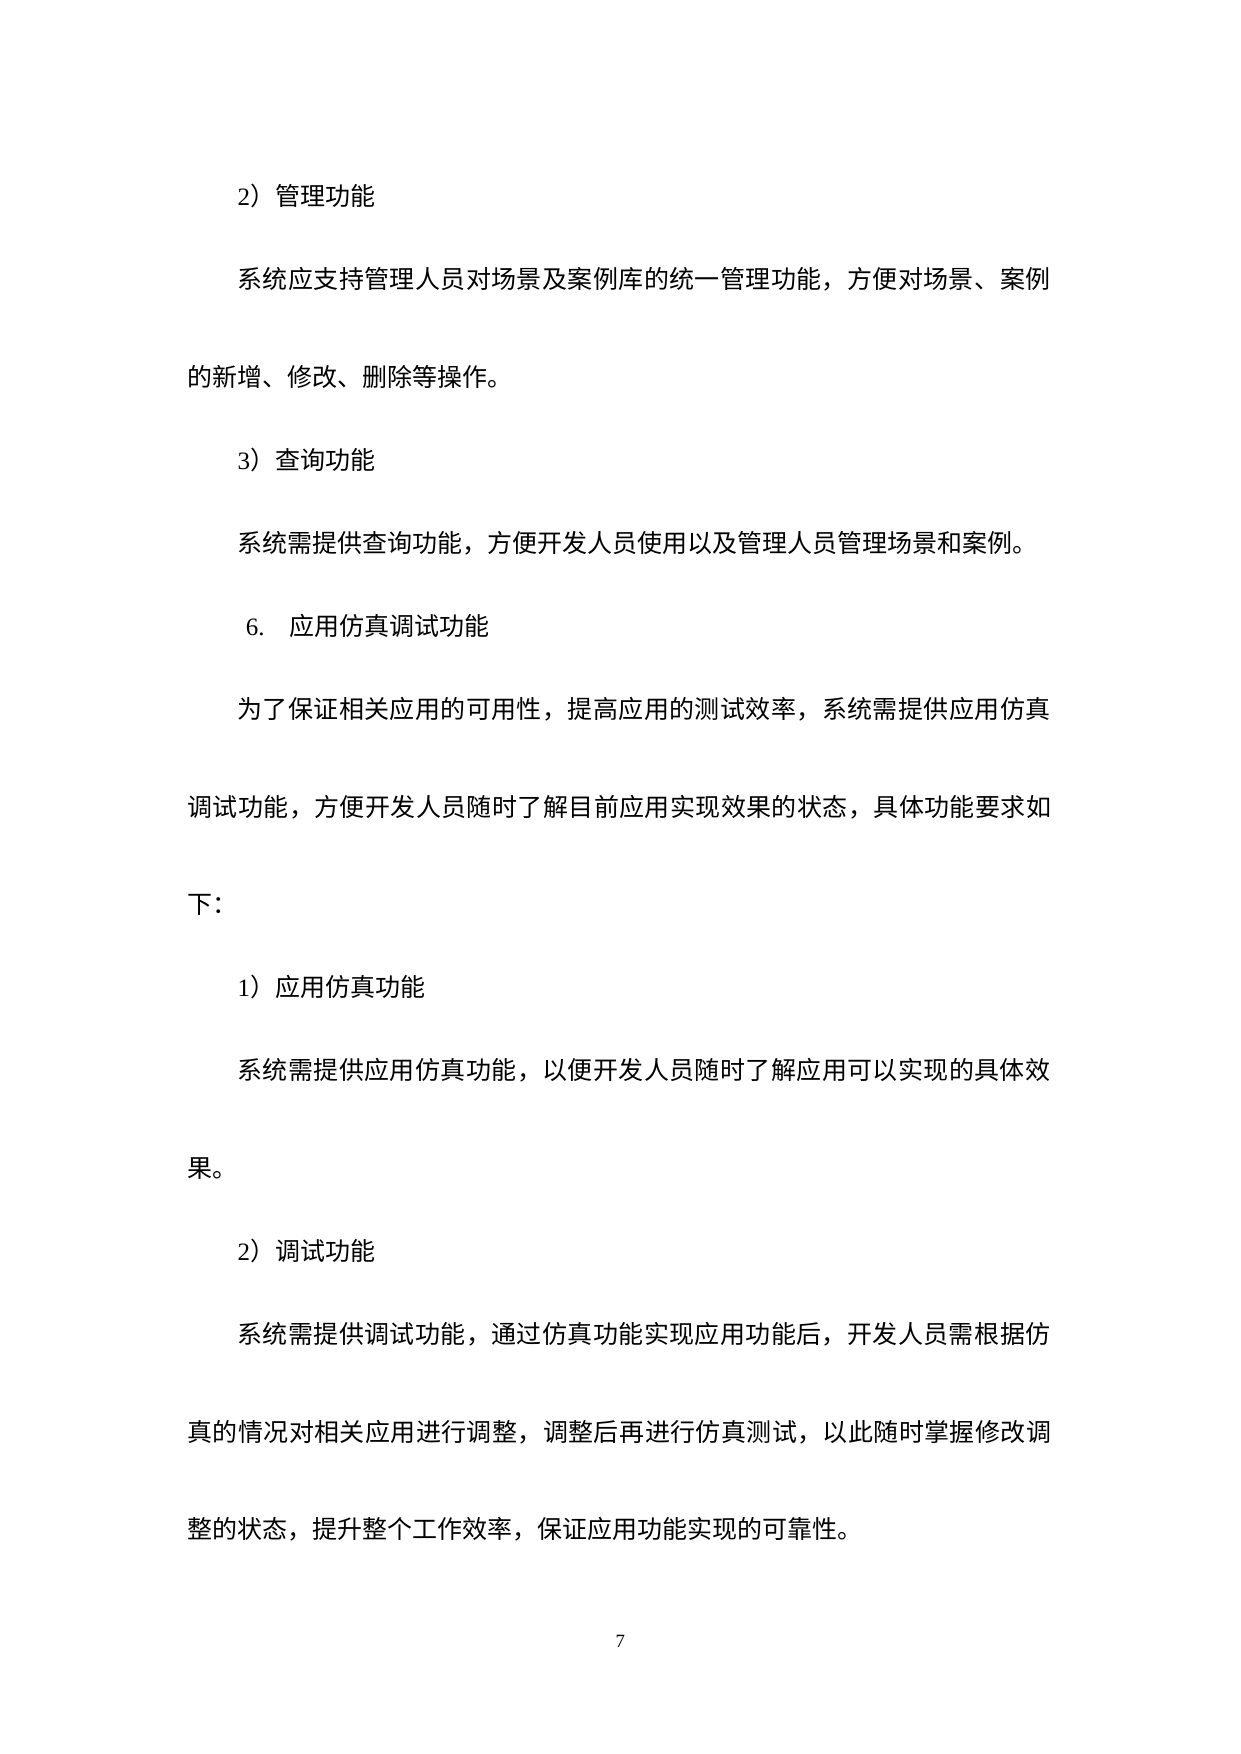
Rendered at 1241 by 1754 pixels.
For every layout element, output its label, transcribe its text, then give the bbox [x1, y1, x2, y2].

text 1）应用仿真功能 [187, 953, 1053, 1018]
text 系统需提供应用仿真功能，以便开发人员随时了解应用可以实现的具体效果。 [187, 1036, 1053, 1199]
text 系统需提供调试功能，通过仿真功能实现应用功能后，开发人员需根据仿真的情况对相关应用进行调整，调整后再进行仿真测试，以此随时掌握修改调整的状态，提升整个工作效率，保证应用功能实现的可靠性。 [187, 1300, 1053, 1560]
text 系统需提供查询功能，方便开发人员使用以及管理人员管理场景和案例。 [187, 509, 1053, 574]
list 应用仿真调试功能 [246, 592, 1053, 657]
text 2）管理功能 [187, 162, 1053, 227]
text 3）查询功能 [187, 426, 1053, 491]
text 2）调试功能 [187, 1217, 1053, 1282]
text 系统应支持管理人员对场景及案例库的统一管理功能，方便对场景、案例的新增、修改、删除等操作。 [187, 245, 1053, 408]
text 为了保证相关应用的可用性，提高应用的测试效率，系统需提供应用仿真调试功能，方便开发人员随时了解目前应用实现效果的状态，具体功能要求如下： [187, 675, 1053, 935]
